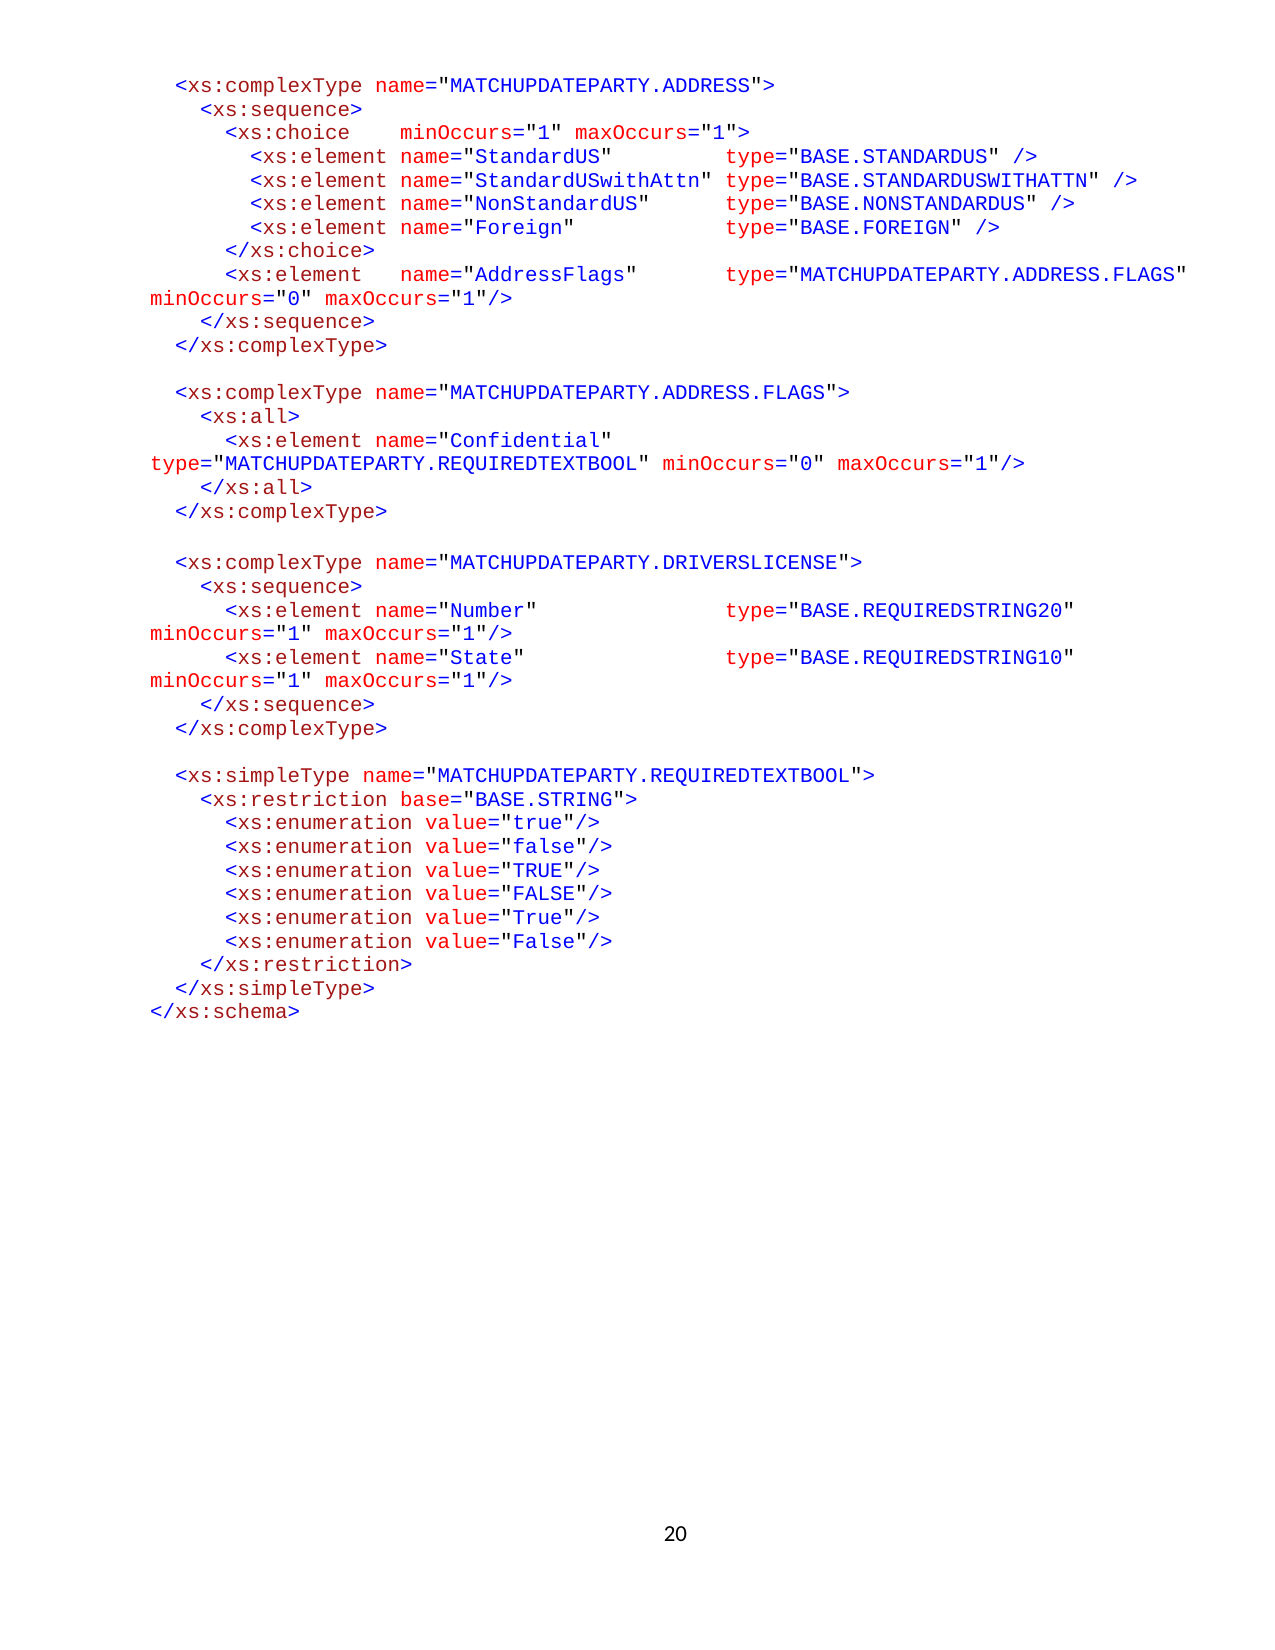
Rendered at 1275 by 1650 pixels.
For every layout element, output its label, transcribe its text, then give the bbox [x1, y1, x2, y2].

text <xs:restriction base="BASE.STRING"> [150, 789, 1200, 812]
text </xs:schema> [150, 1002, 1200, 1025]
text <xs:element name="NonStandardUS" type="BASE.NONSTANDARDUS" /> [150, 193, 1200, 217]
text </xs:simpleType> [150, 978, 1200, 1002]
text <xs:enumeration value="False"/> [150, 931, 1200, 954]
text <xs:enumeration value="TRUE"/> [150, 860, 1200, 883]
text <xs:sequence> [150, 576, 1200, 599]
text <xs:enumeration value="FALSE"/> [150, 883, 1200, 907]
text </xs:complexType> [150, 335, 1200, 359]
text </xs:all> [150, 477, 1200, 501]
text </xs:complexType> [150, 718, 1200, 741]
text <xs:element name="State" type="BASE.REQUIREDSTRING10" minOccurs="1" maxOccurs="1"/> [150, 647, 1200, 694]
text <xs:choice minOccurs="1" maxOccurs="1"> [150, 122, 1200, 146]
text <xs:all> [150, 406, 1200, 430]
text <xs:element name="AddressFlags" type="MATCHUPDATEPARTY.ADDRESS.FLAGS" minOccurs="0" maxOccurs="1"/> [150, 264, 1200, 311]
text <xs:complexType name="MATCHUPDATEPARTY.ADDRESS"> [150, 75, 1200, 99]
text <xs:element name="Confidential" type="MATCHUPDATEPARTY.REQUIREDTEXTBOOL" minOccurs="0" maxOccurs="1"/> [150, 430, 1200, 477]
text <xs:complexType name="MATCHUPDATEPARTY.ADDRESS.FLAGS"> [150, 382, 1200, 406]
text </xs:sequence> [150, 311, 1200, 335]
text </xs:sequence> [150, 694, 1200, 718]
text <xs:enumeration value="false"/> [150, 836, 1200, 860]
text </xs:restriction> [150, 954, 1200, 978]
text </xs:complexType> [150, 501, 1200, 524]
text <xs:complexType name="MATCHUPDATEPARTY.DRIVERSLICENSE"> [150, 552, 1200, 576]
text <xs:element name="Foreign" type="BASE.FOREIGN" /> [150, 217, 1200, 241]
text </xs:choice> [150, 241, 1200, 264]
text <xs:simpleType name="MATCHUPDATEPARTY.REQUIREDTEXTBOOL"> [150, 765, 1200, 789]
text <xs:enumeration value="True"/> [150, 907, 1200, 931]
text <xs:enumeration value="true"/> [150, 812, 1200, 836]
text <xs:sequence> [150, 99, 1200, 122]
text <xs:element name="Number" type="BASE.REQUIREDSTRING20" minOccurs="1" maxOccurs="1"/> [150, 599, 1200, 647]
text <xs:element name="StandardUS" type="BASE.STANDARDUS" /> [150, 146, 1200, 169]
text <xs:element name="StandardUSwithAttn" type="BASE.STANDARDUSWITHATTN" /> [150, 169, 1200, 193]
